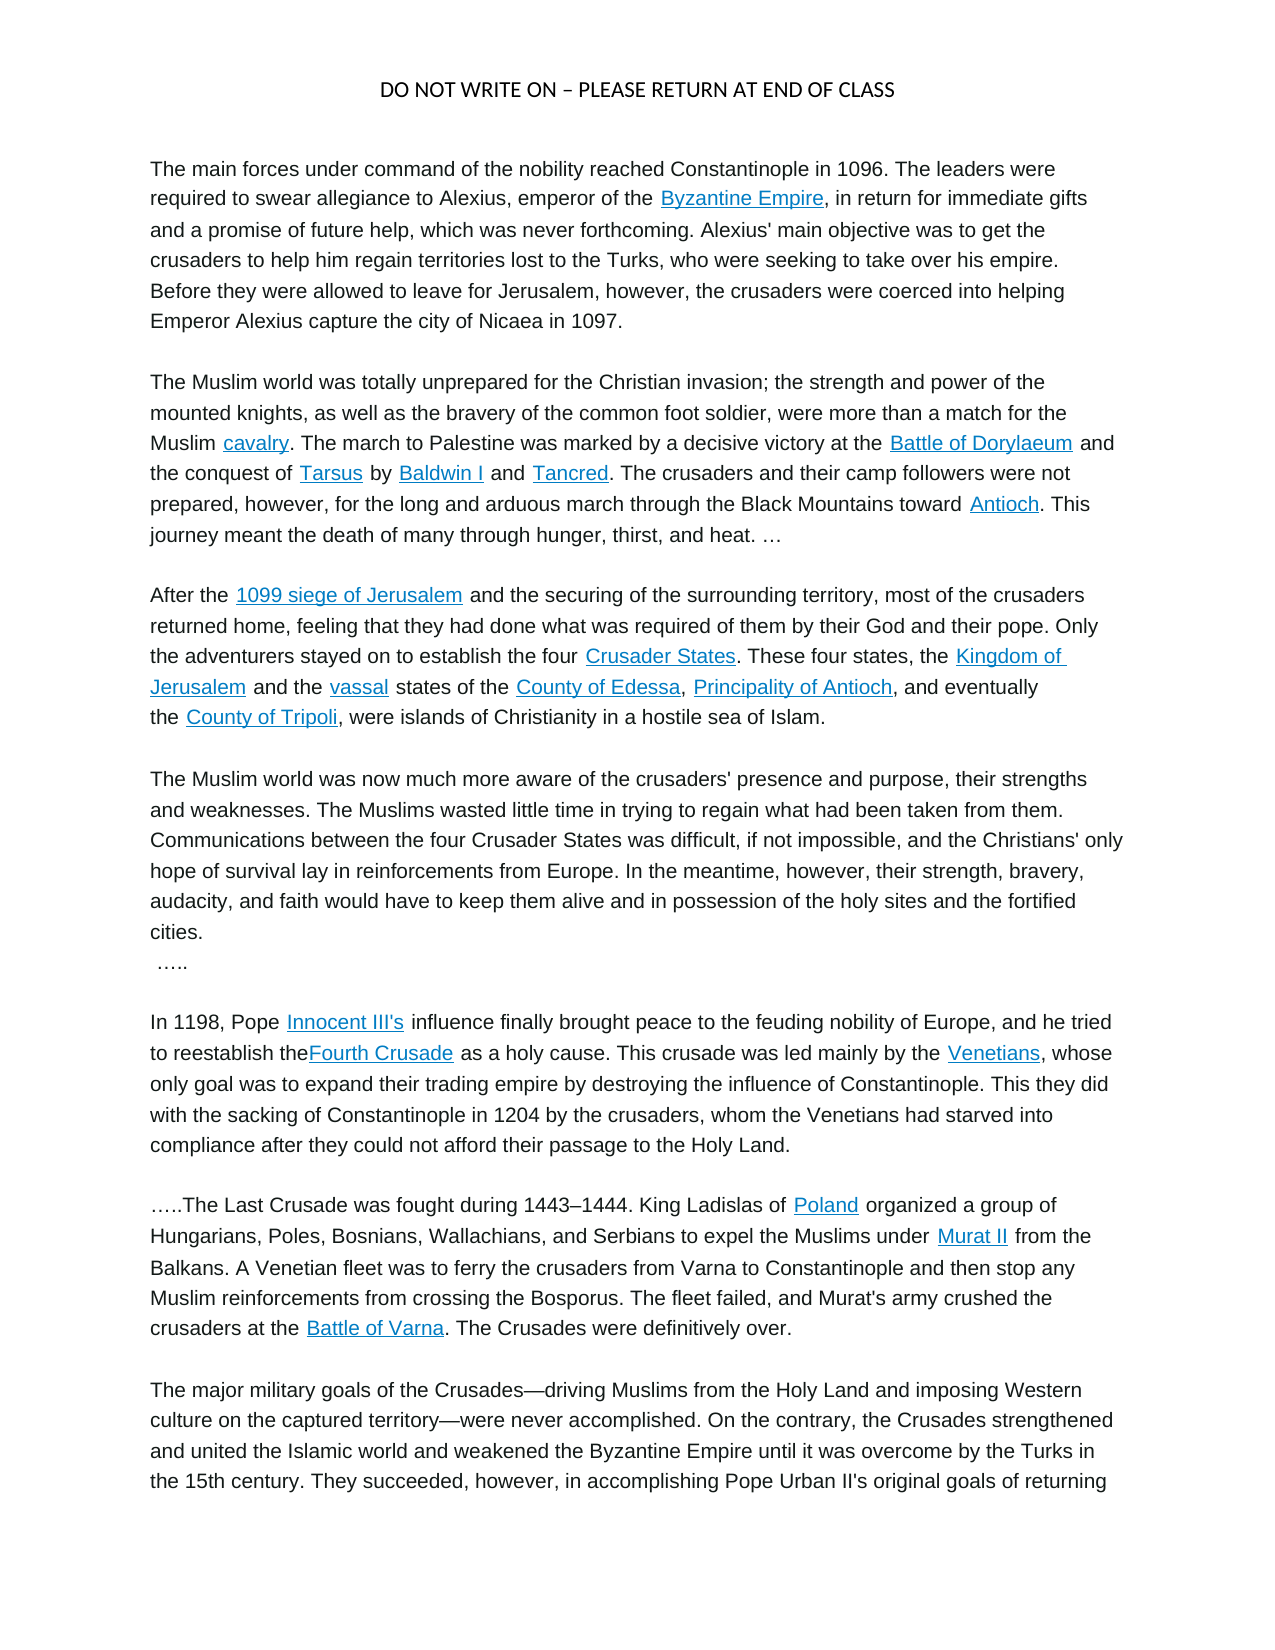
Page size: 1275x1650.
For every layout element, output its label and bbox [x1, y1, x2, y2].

text [150, 150, 1125, 1493]
